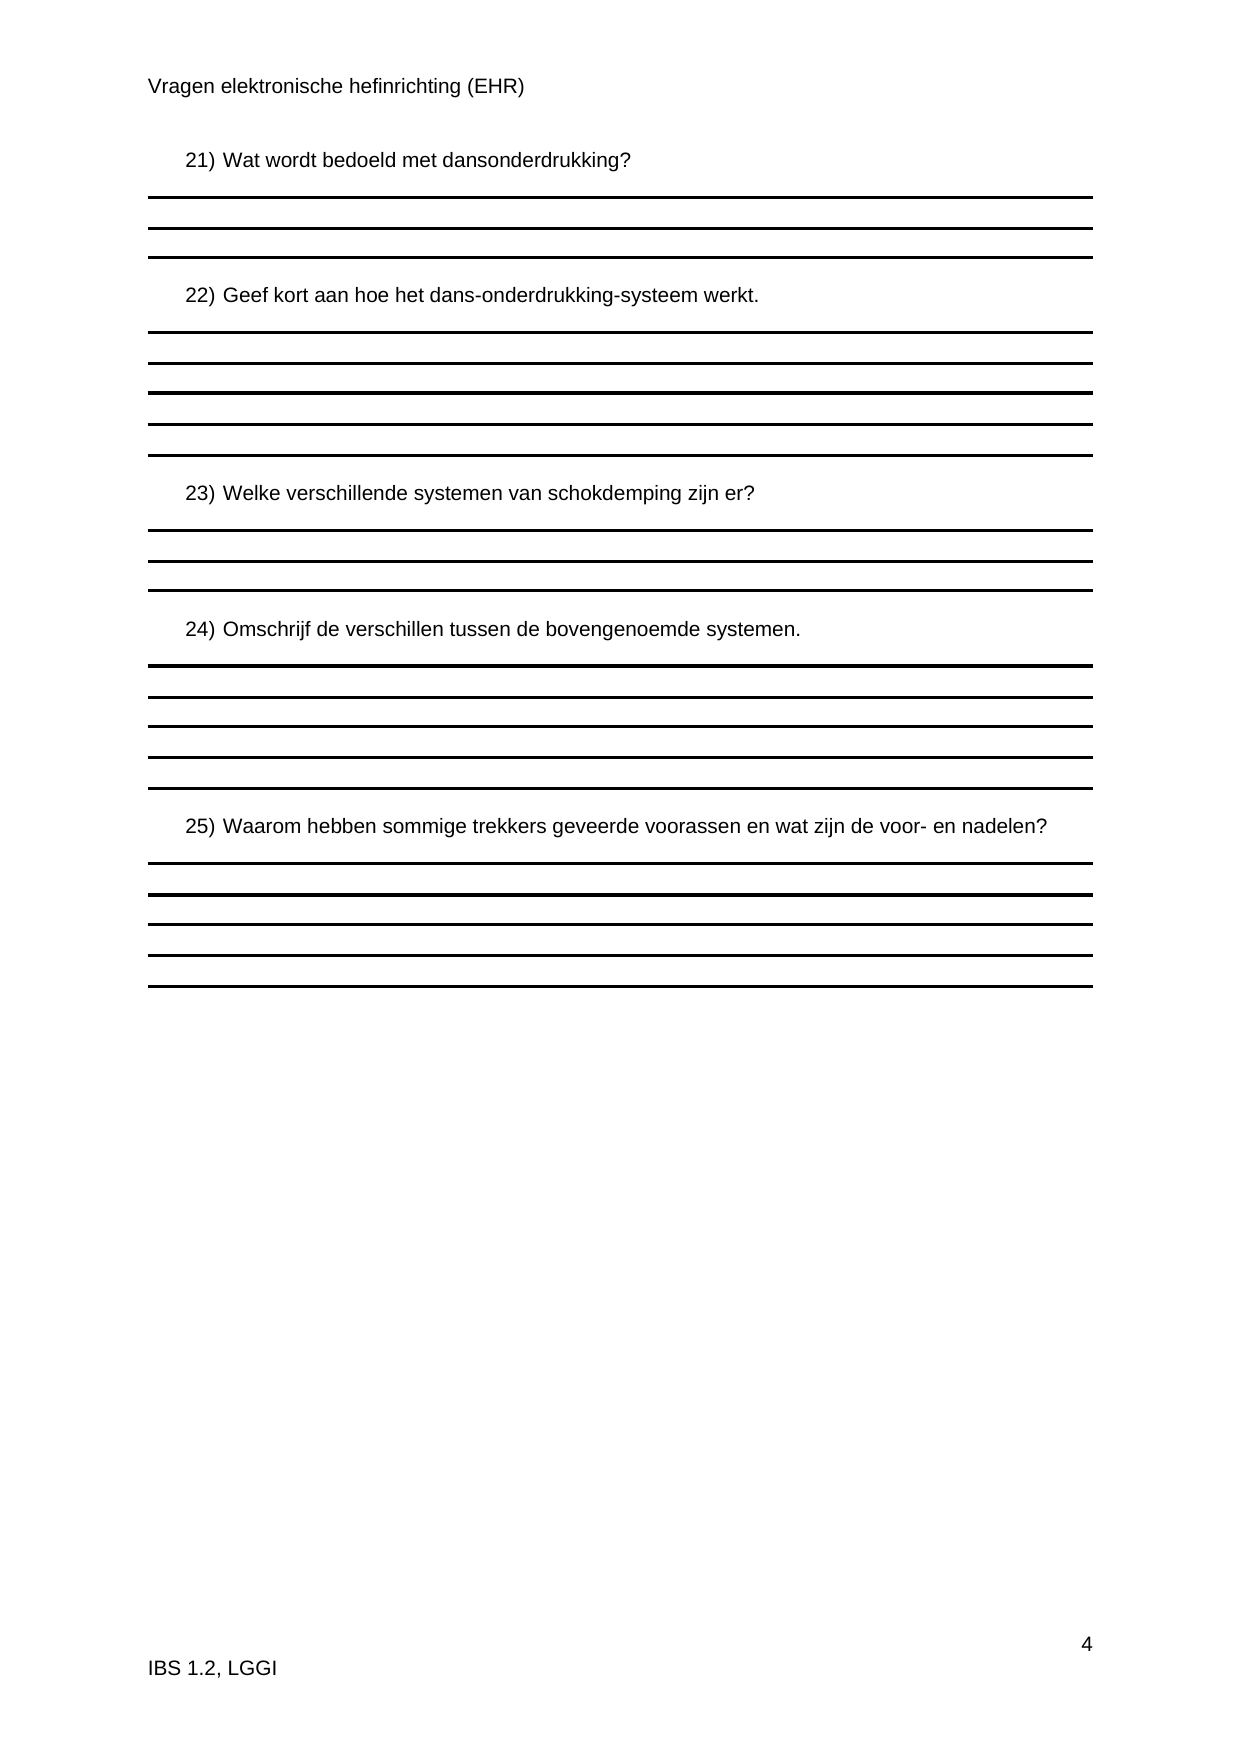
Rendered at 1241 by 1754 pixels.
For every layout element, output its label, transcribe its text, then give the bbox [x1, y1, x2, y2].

list Waarom hebben sommige trekkers geveerde voorassen en wat zijn de voor- en nadelen? [185, 814, 1093, 838]
list Welke verschillende systemen van schokdemping zijn er? [185, 481, 1093, 505]
list Wat wordt bedoeld met dansonderdrukking? [185, 148, 1093, 172]
list Geef kort aan hoe het dans-onderdrukking-systeem werkt. [185, 283, 1093, 307]
list Omschrijf de verschillen tussen de bovengenoemde systemen. [185, 616, 1093, 640]
